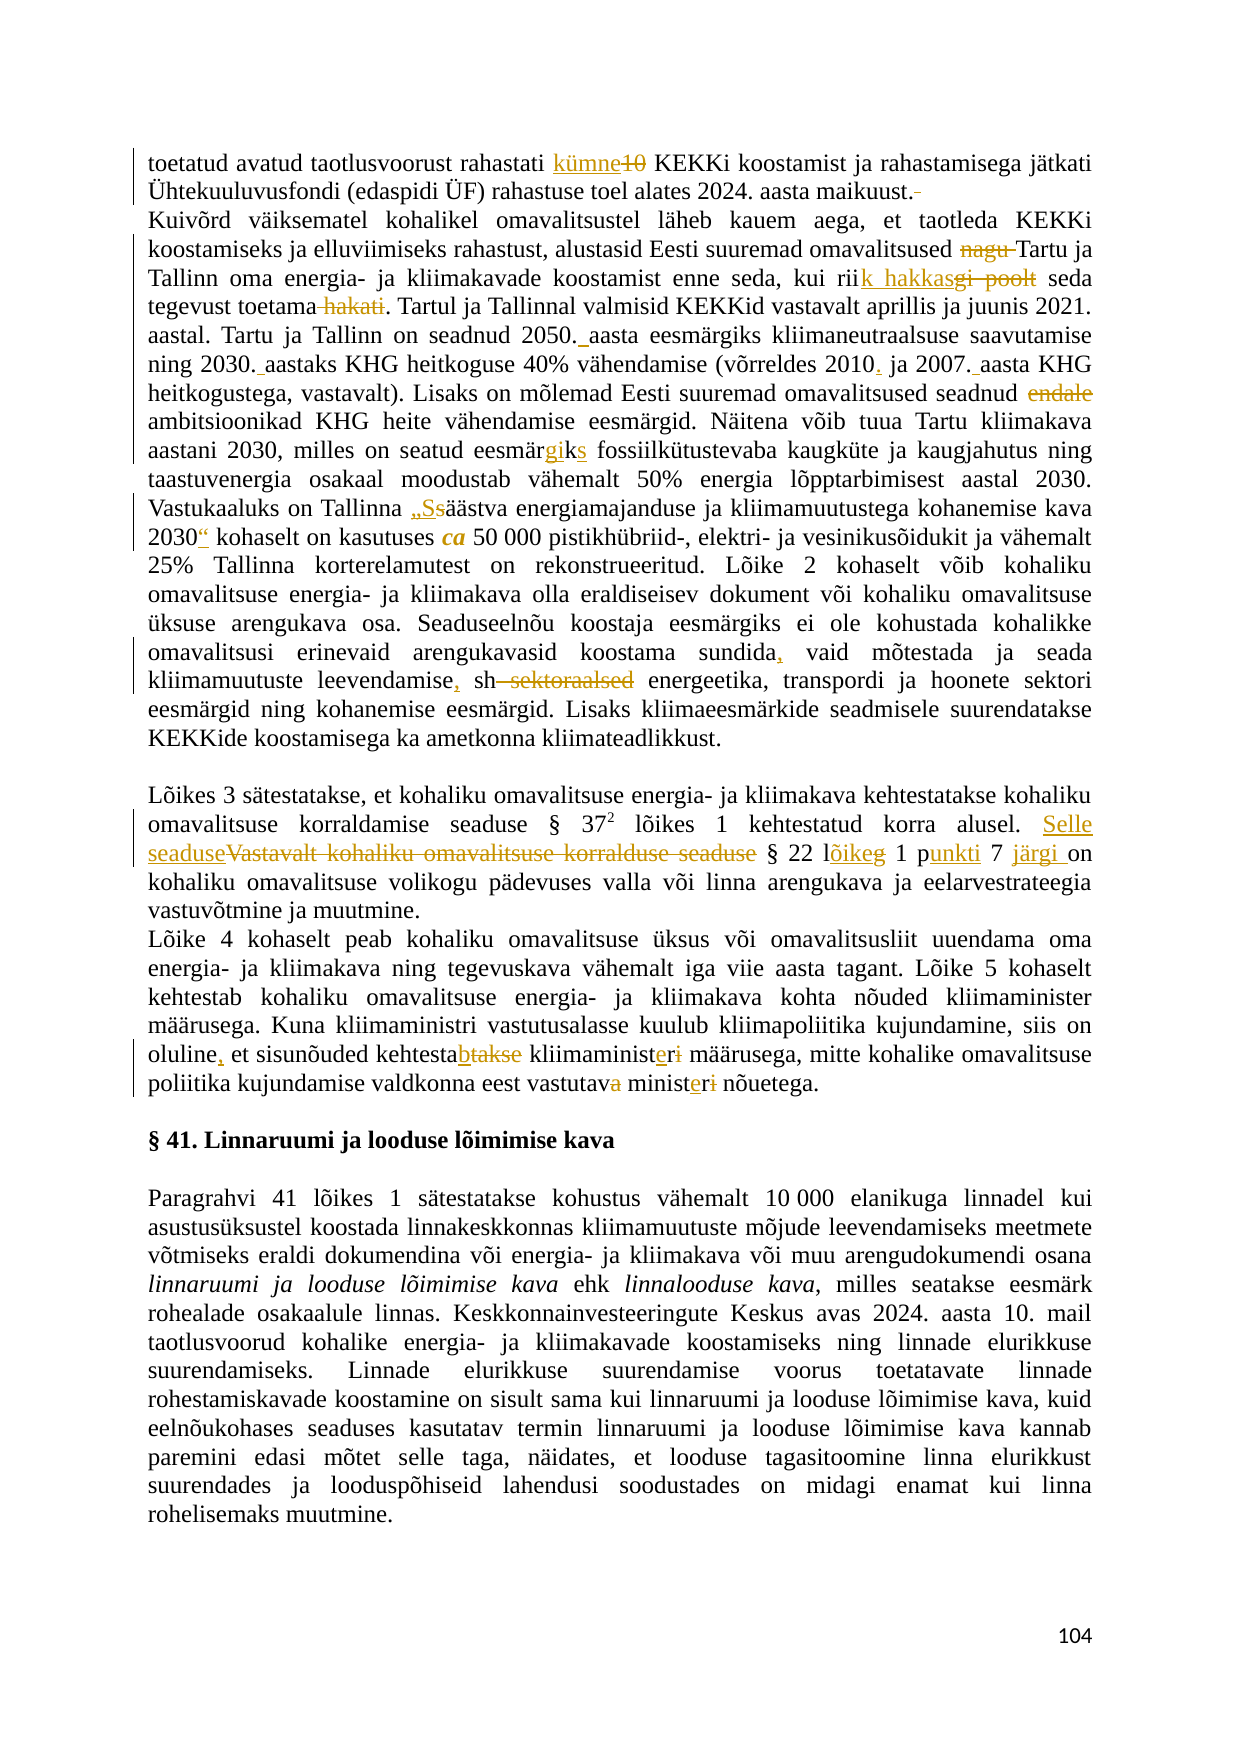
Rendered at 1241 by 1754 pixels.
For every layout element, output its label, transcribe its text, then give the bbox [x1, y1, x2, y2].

text § 41. Linnaruumi ja looduse lõimimise kava [148, 1126, 1092, 1154]
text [148, 148, 1092, 205]
text Lõike 4 kohaselt peab kohaliku omavalitsuse üksus või omavalitsusliit uuendama oma energia- ja kliimakava ning tegevuskava vähemalt iga viie aasta tagant. Lõike 5 kohaselt kehtestab kohaliku omavalitsuse energia- ja kliimakava kohta nõuded kliimaminister määrusega. Kuna kliimaministri vastutusalasse kuulub kliimapoliitika kujundamine, siis on oluline et sisunõuded kehtesta kliimaministr määrusega, mitte kohalike omavalitsuse poliitika kujundamise valdkonna eest vastutav ministr nõuetega. [148, 924, 1092, 1097]
text Lõikes 3 sätestatakse, et kohaliku omavalitsuse energia- ja kliimakava kehtestatakse kohaliku omavalitsuse korraldamise seaduse § 372 lõikes 1 kehtestatud korra alusel. § 22 l 1 p 7 on kohaliku omavalitsuse volikogu pädevuses valla või linna arengukava ja eelarvestrateegia vastuvõtmine ja muutmine. [148, 781, 1092, 924]
text Kuivõrd väiksematel kohalikel omavalitsustel läheb kauem aega, et taotleda KEKKi koostamiseks ja elluviimiseks rahastust, alustasid Eesti suuremad omavalitsused Tartu ja Tallinn oma energia- ja kliimakavade koostamist enne seda, kui rii seda tegevust toetama. Tartul ja Tallinnal valmisid KEKKid vastavalt aprillis ja juunis 2021.aastal. Tartu ja Tallinn on seadnud 2050.aasta eesmärgiks kliimaneutraalsuse saavutamise ning 2030.aastaks KHG heitkoguse 40% vähendamise (võrreldes 2010 ja 2007.aasta KHG heitkogustega, vastavalt). Lisaks on mõlemad Eesti suuremad omavalitsused seadnud ambitsioonikad KHG heite vähendamise eesmärgid. Näitena võib tuua Tartu kliimakava aastani 2030, milles on seatud eesmärk fossiilkütustevaba kaugküte ja kaugjahutus ning taastuvenergia osakaal moodustab vähemalt 50% energia lõpptarbimisest aastal 2030. Vastukaaluks on Tallinna äästva energiamajanduse ja kliimamuutustega kohanemise kava 2030 kohaselt on kasutuses ca 50 000 pistikhübriid-, elektri- ja vesinikusõidukit ja vähemalt 25% Tallinna korterelamutest on rekonstrueeritud. Lõike 2 kohaselt võib kohaliku omavalitsuse energia- ja kliimakava olla eraldiseisev dokument või kohaliku omavalitsuse üksuse arengukava osa. Seaduseelnõu koostaja eesmärgiks ei ole kohustada kohalikke omavalitsusi erinevaid arengukavasid koostama sundida vaid mõtestada ja seada kliimamuutuste leevendamise sh energeetika, transpordi ja hoonete sektori eesmärgid ning kohanemise eesmärgid. Lisaks kliimaeesmärkide seadmisele suurendatakse KEKKide koostamisega ka ametkonna kliimateadlikkust. [148, 205, 1092, 752]
text Paragrahvi 41 lõikes 1 sätestatakse kohustus vähemalt 10 000 elanikuga linnadel kui asustusüksustel koostada linnakeskkonnas kliimamuutuste mõjude leevendamiseks meetmete võtmiseks eraldi dokumendina või energia- ja kliimakava või muu arengudokumendi osana linnaruumi ja looduse lõimimise kava ehk linnalooduse kava, milles seatakse eesmärk rohealade osakaalule linnas. Keskkonnainvesteeringute Keskus avas 2024. aasta 10. mail taotlusvoorud kohalike energia- ja kliimakavade koostamiseks ning linnade elurikkuse suurendamiseks. Linnade elurikkuse suurendamise voorus toetatavate linnade rohestamiskavade koostamine on sisult sama kui linnaruumi ja looduse lõimimise kava, kuid eelnõukohases seaduses kasutatav termin linnaruumi ja looduse lõimimise kava kannab paremini edasi mõtet selle taga, näidates, et looduse tagasitoomine linna elurikkust suurendades ja looduspõhiseid lahendusi soodustades on midagi enamat kui linna rohelisemaks muutmine. [148, 1183, 1092, 1528]
